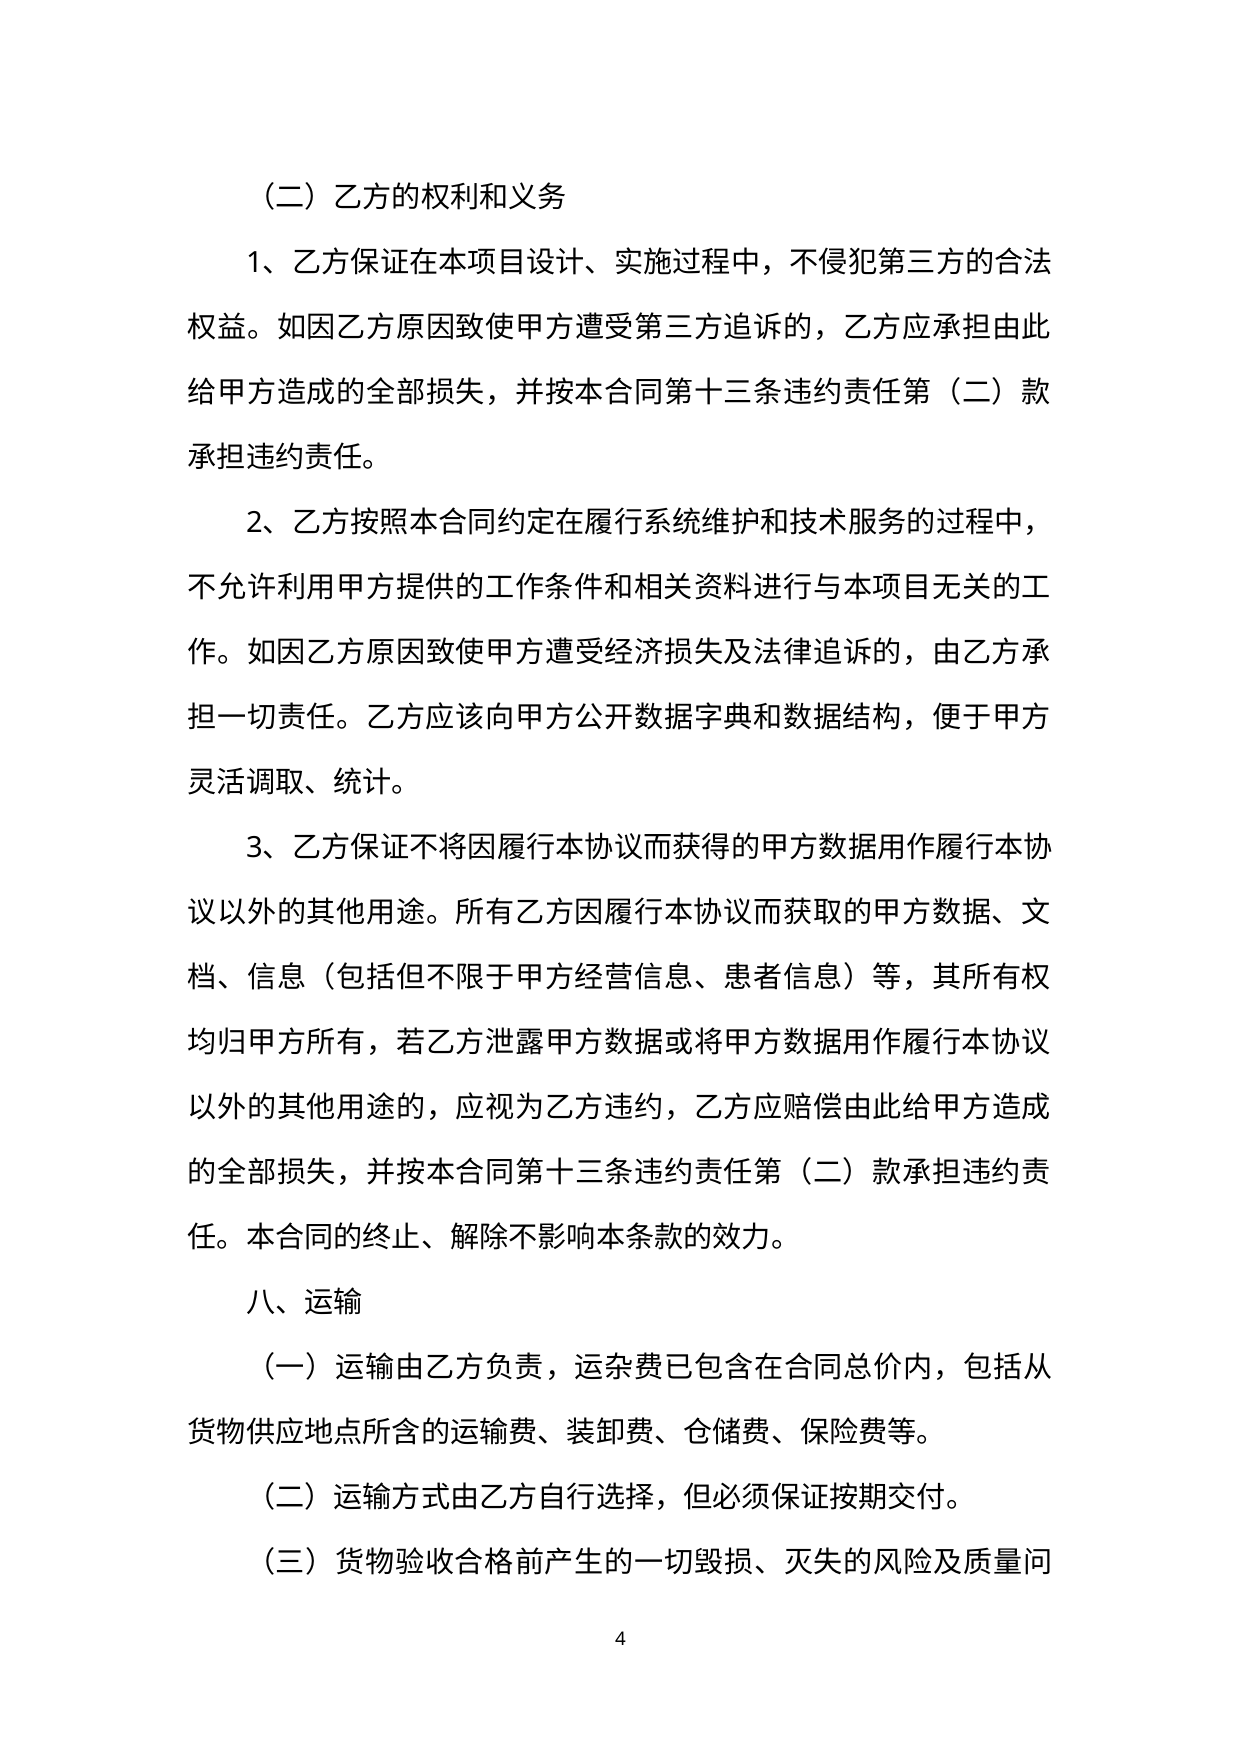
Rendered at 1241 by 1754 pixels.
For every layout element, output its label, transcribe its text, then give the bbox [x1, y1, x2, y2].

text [187, 1527, 1053, 1592]
text 2、乙方按照本合同约定在履行系统维护和技术服务的过程中，不允许利用甲方提供的工作条件和相关资料进行与本项目无关的工作。如因乙方原因致使甲方遭受经济损失及法律追诉的，由乙方承担一切责任。乙方应该向甲方公开数据字典和数据结构，便于甲方灵活调取、统计。 [187, 487, 1053, 812]
text 1、乙方保证在本项目设计、实施过程中，不侵犯第三方的合法权益。如因乙方原因致使甲方遭受第三方追诉的，乙方应承担由此给甲方造成的全部损失，并按本合同第十三条违约责任第（二）款承担违约责任。 [187, 227, 1053, 487]
text 3、乙方保证不将因履行本协议而获得的甲方数据用作履行本协议以外的其他用途。所有乙方因履行本协议而获取的甲方数据、文档、信息（包括但不限于甲方经营信息、患者信息）等，其所有权均归甲方所有，若乙方泄露甲方数据或将甲方数据用作履行本协议以外的其他用途的，应视为乙方违约，乙方应赔偿由此给甲方造成的全部损失，并按本合同第十三条违约责任第（二）款承担违约责任。本合同的终止、解除不影响本条款的效力。 [187, 812, 1053, 1267]
text （二）乙方的权利和义务 [187, 162, 1053, 227]
text 八、运输 [187, 1267, 1053, 1332]
text （二）运输方式由乙方自行选择，但必须保证按期交付。 [187, 1462, 1053, 1527]
text （一）运输由乙方负责，运杂费已包含在合同总价内，包括从货物供应地点所含的运输费、装卸费、仓储费、保险费等。 [187, 1332, 1053, 1462]
